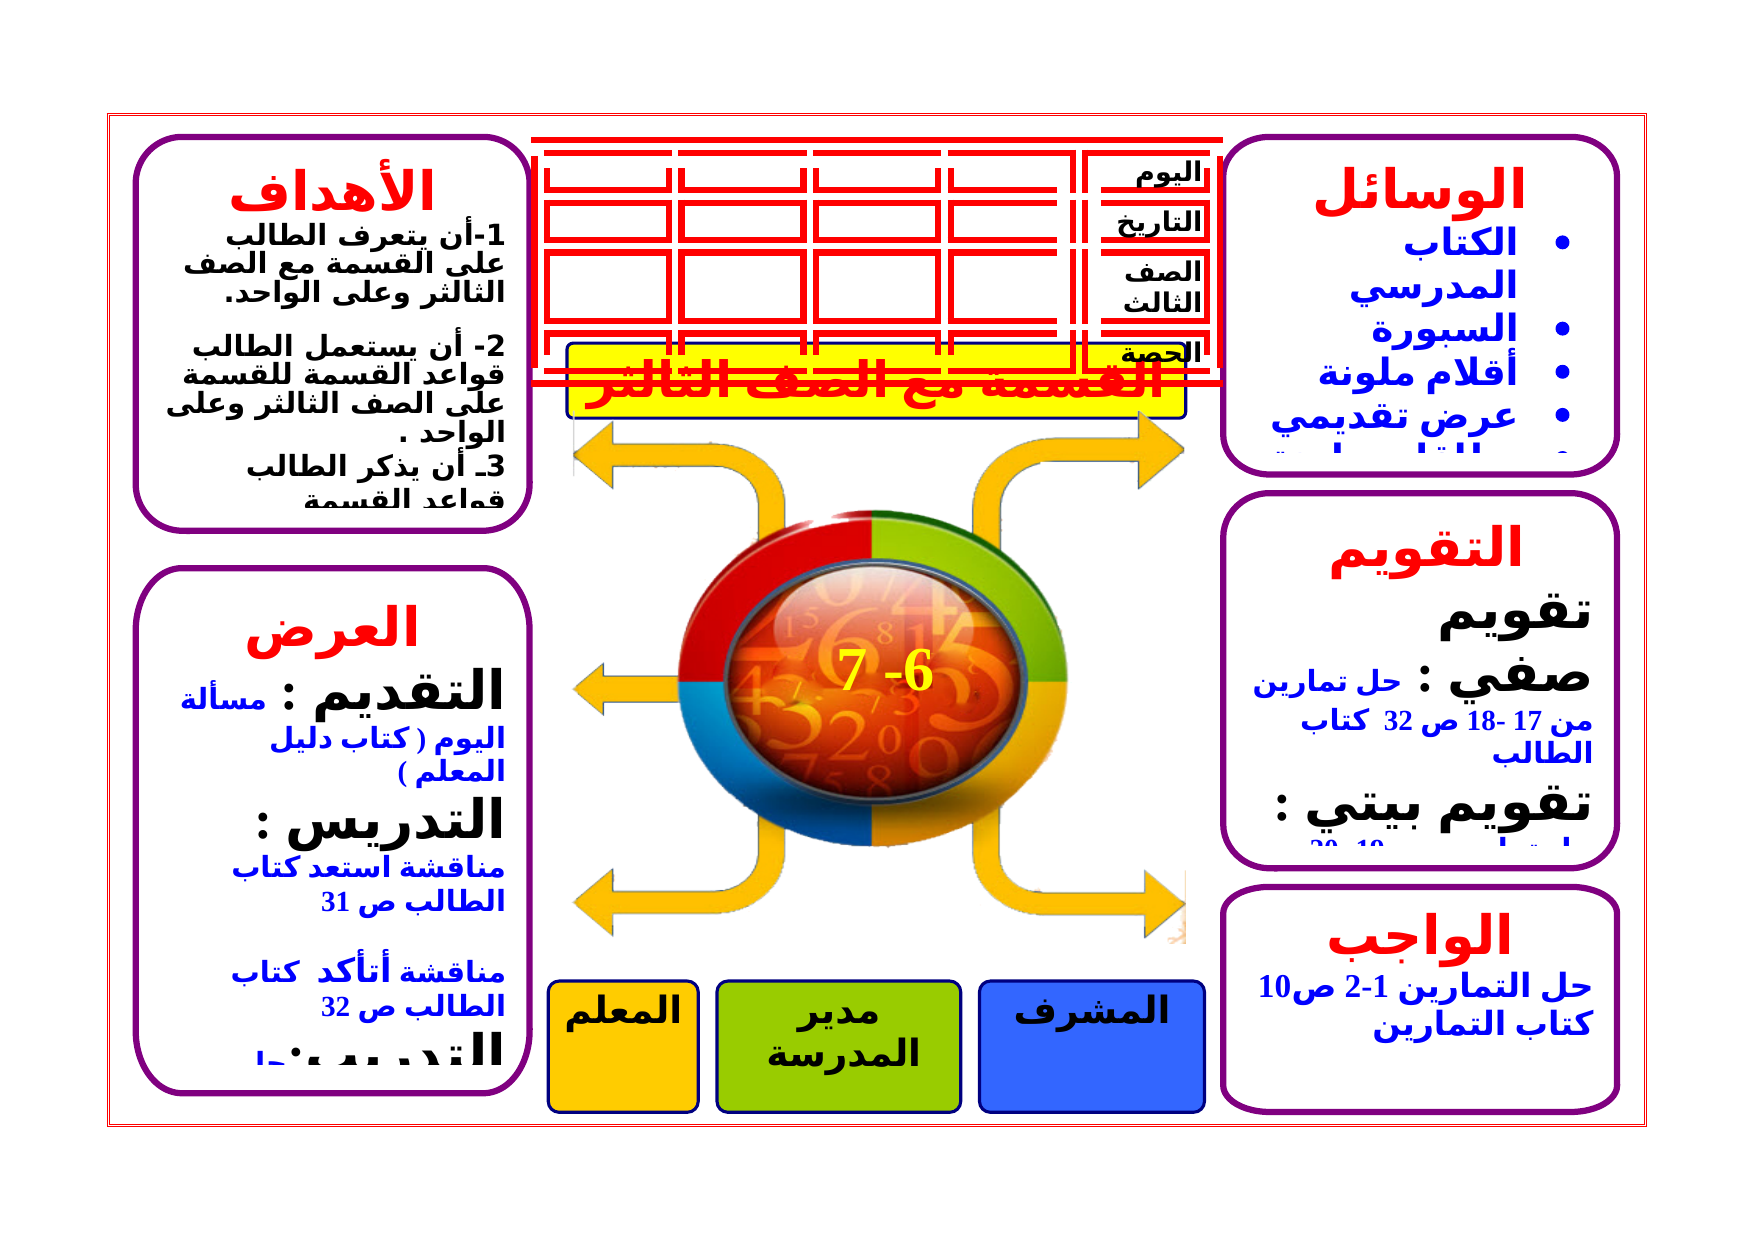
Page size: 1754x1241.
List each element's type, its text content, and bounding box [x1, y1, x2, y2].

table_cell [675, 237, 810, 318]
table_cell [675, 187, 810, 237]
picture [567, 399, 1186, 944]
table_cell الحصة [1079, 318, 1213, 368]
table_cell [810, 237, 944, 318]
table_cell التاريخ [1079, 187, 1213, 237]
table_cell [541, 318, 675, 368]
table_cell [944, 237, 1079, 318]
table_cell [944, 318, 1079, 368]
table_header [810, 143, 944, 187]
table_cell [810, 187, 944, 237]
table_header [541, 143, 675, 187]
table_header اليوم [1079, 143, 1213, 187]
table_cell [541, 187, 675, 237]
table_header [675, 143, 810, 187]
table_cell [675, 318, 810, 368]
table_header [944, 143, 1079, 187]
table_cell [541, 237, 675, 318]
table_cell [944, 187, 1079, 237]
table_cell الصف الثالث [1079, 237, 1213, 318]
table_cell [810, 318, 944, 368]
